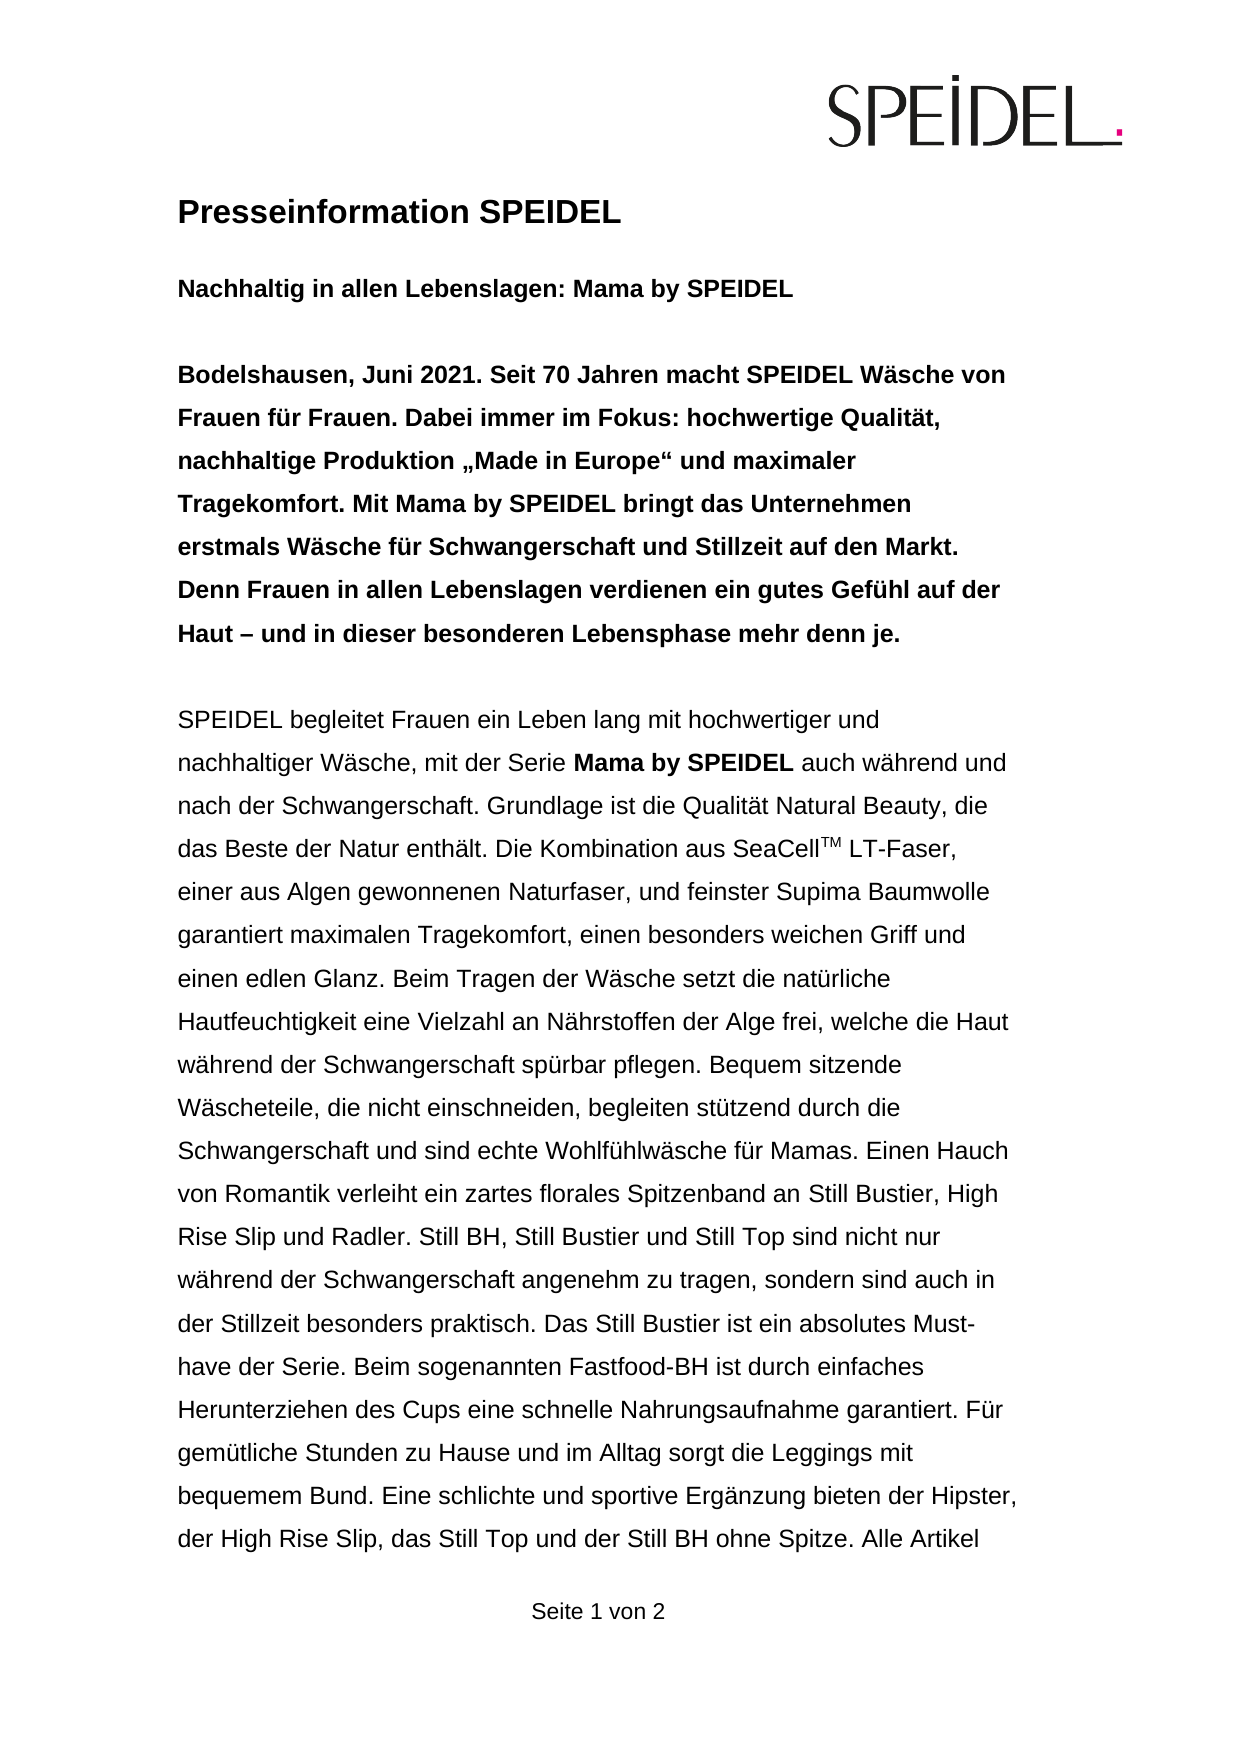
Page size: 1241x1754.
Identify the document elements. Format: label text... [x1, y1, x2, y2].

text Bodelshausen, Juni 2021. Seit 70 Jahren macht SPEIDEL Wäsche von Frauen für Frauen. Dabei immer im Fokus: hochwertige Qualität, nachhaltige Produktion „Made in Europe“ und maximaler Tragekomfort. Mit Mama by SPEIDEL bringt das Unternehmen erstmals Wäsche für Schwangerschaft und Stillzeit auf den Markt. Denn Frauen in allen Lebenslagen verdienen ein gutes Gefühl auf der Haut – und in dieser besonderen Lebensphase mehr denn je. [177, 360, 1019, 647]
picture [828, 75, 1123, 147]
text Nachhaltig in allen Lebenslagen: Mama by SPEIDEL [177, 273, 1019, 302]
subtitle Presseinformation SPEIDEL [177, 192, 1019, 230]
